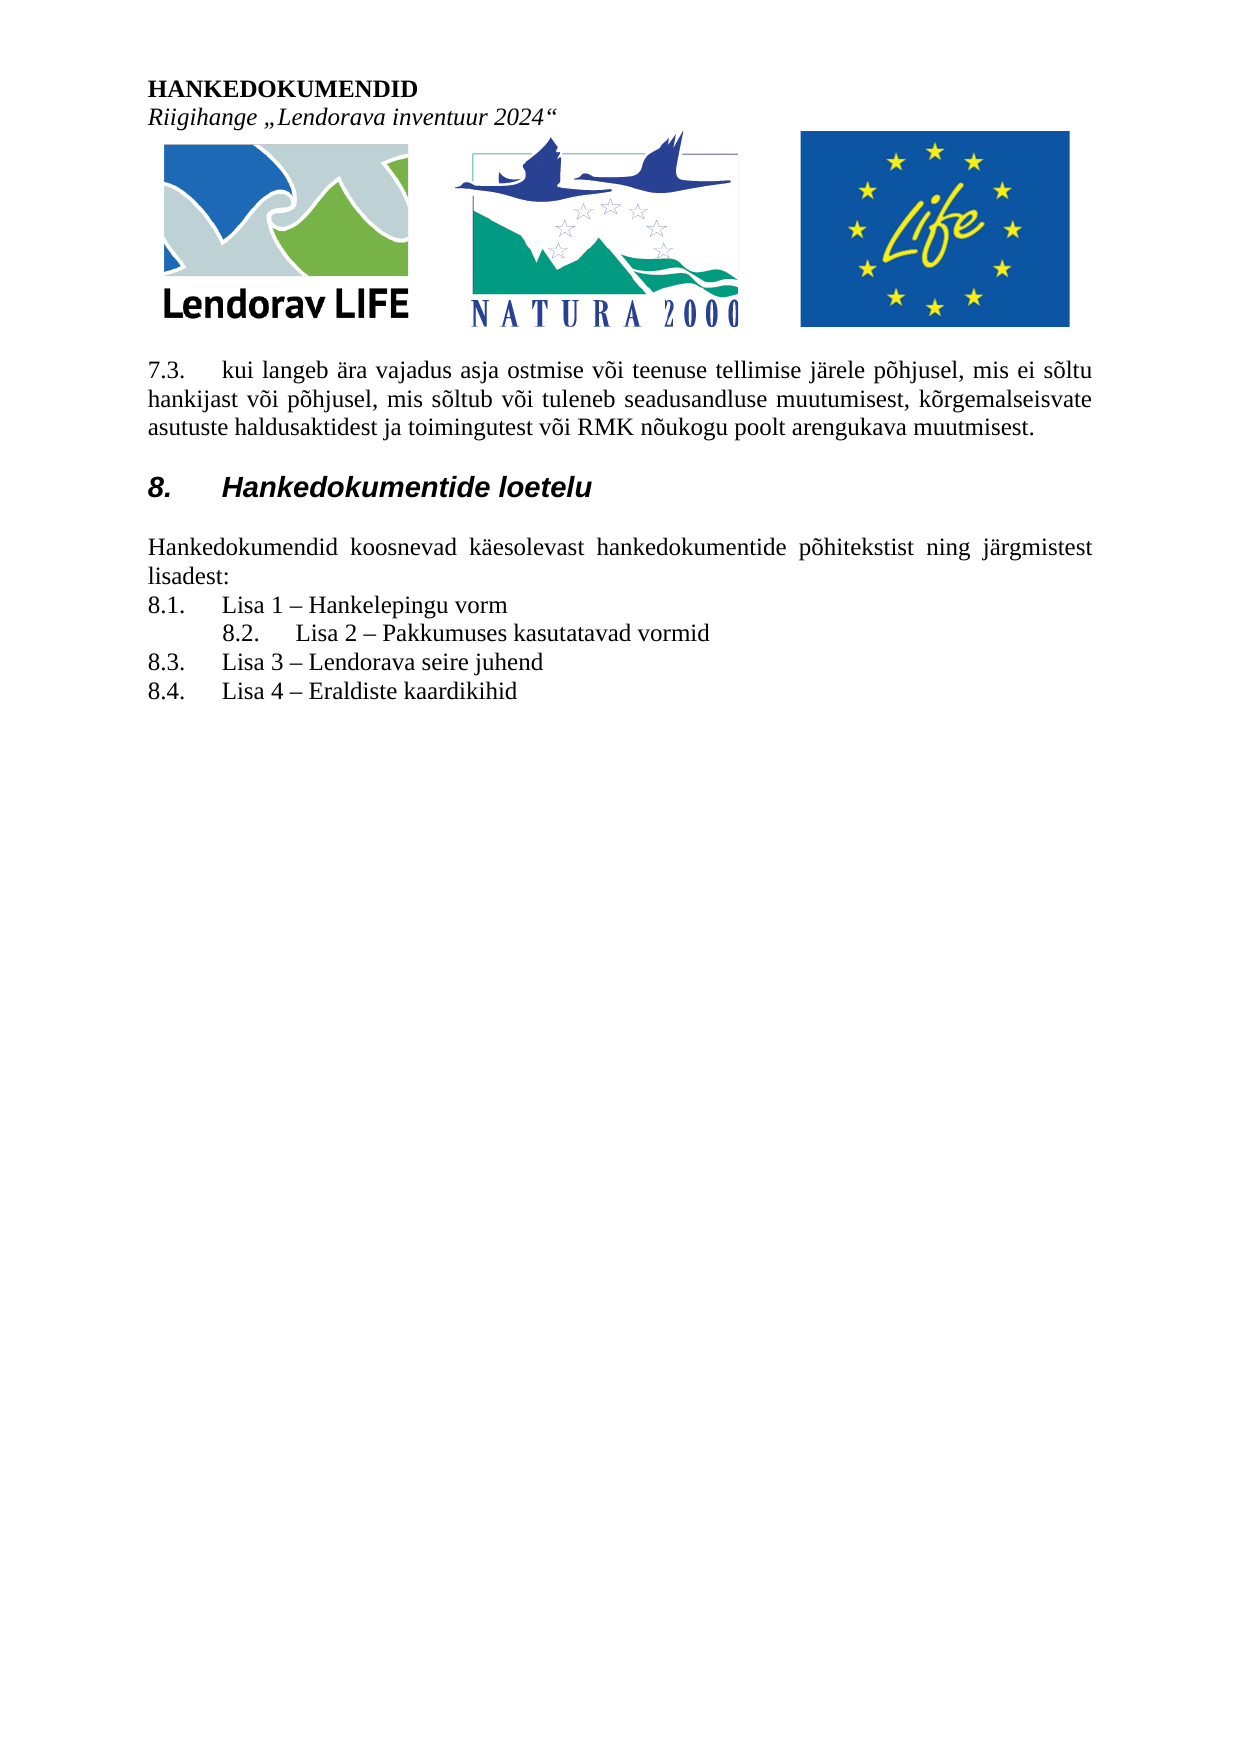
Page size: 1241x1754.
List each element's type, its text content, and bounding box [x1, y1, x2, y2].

list Lisa 1 – Hankelepingu vorm [148, 590, 1093, 618]
list Lisa 4 – Eraldiste kaardikihid [148, 676, 1093, 705]
picture [455, 131, 739, 327]
picture [800, 131, 1070, 327]
list Lisa 3 – Lendorava seire juhend [148, 647, 1093, 676]
list Lisa 2 – Pakkumuses kasutatavad vormid [222, 618, 1093, 647]
subtitle Hankedokumentide loetelu [148, 470, 1093, 503]
picture [147, 131, 424, 327]
list kui langeb ära vajadus asja ostmise või teenuse tellimise järele põhjusel, mis ei sõltu hankijast või põhjusel, mis sõltub või tuleneb seadusandluse muutumisest, kõrgemalseisvate asutuste haldusaktidest ja toimingutest või RMK nõukogu poolt arengukava muutmisest. [148, 355, 1093, 441]
text Hankedokumendid koosnevad käesolevast hankedokumentide põhitekstist ning järgmistest lisadest: [148, 532, 1093, 590]
